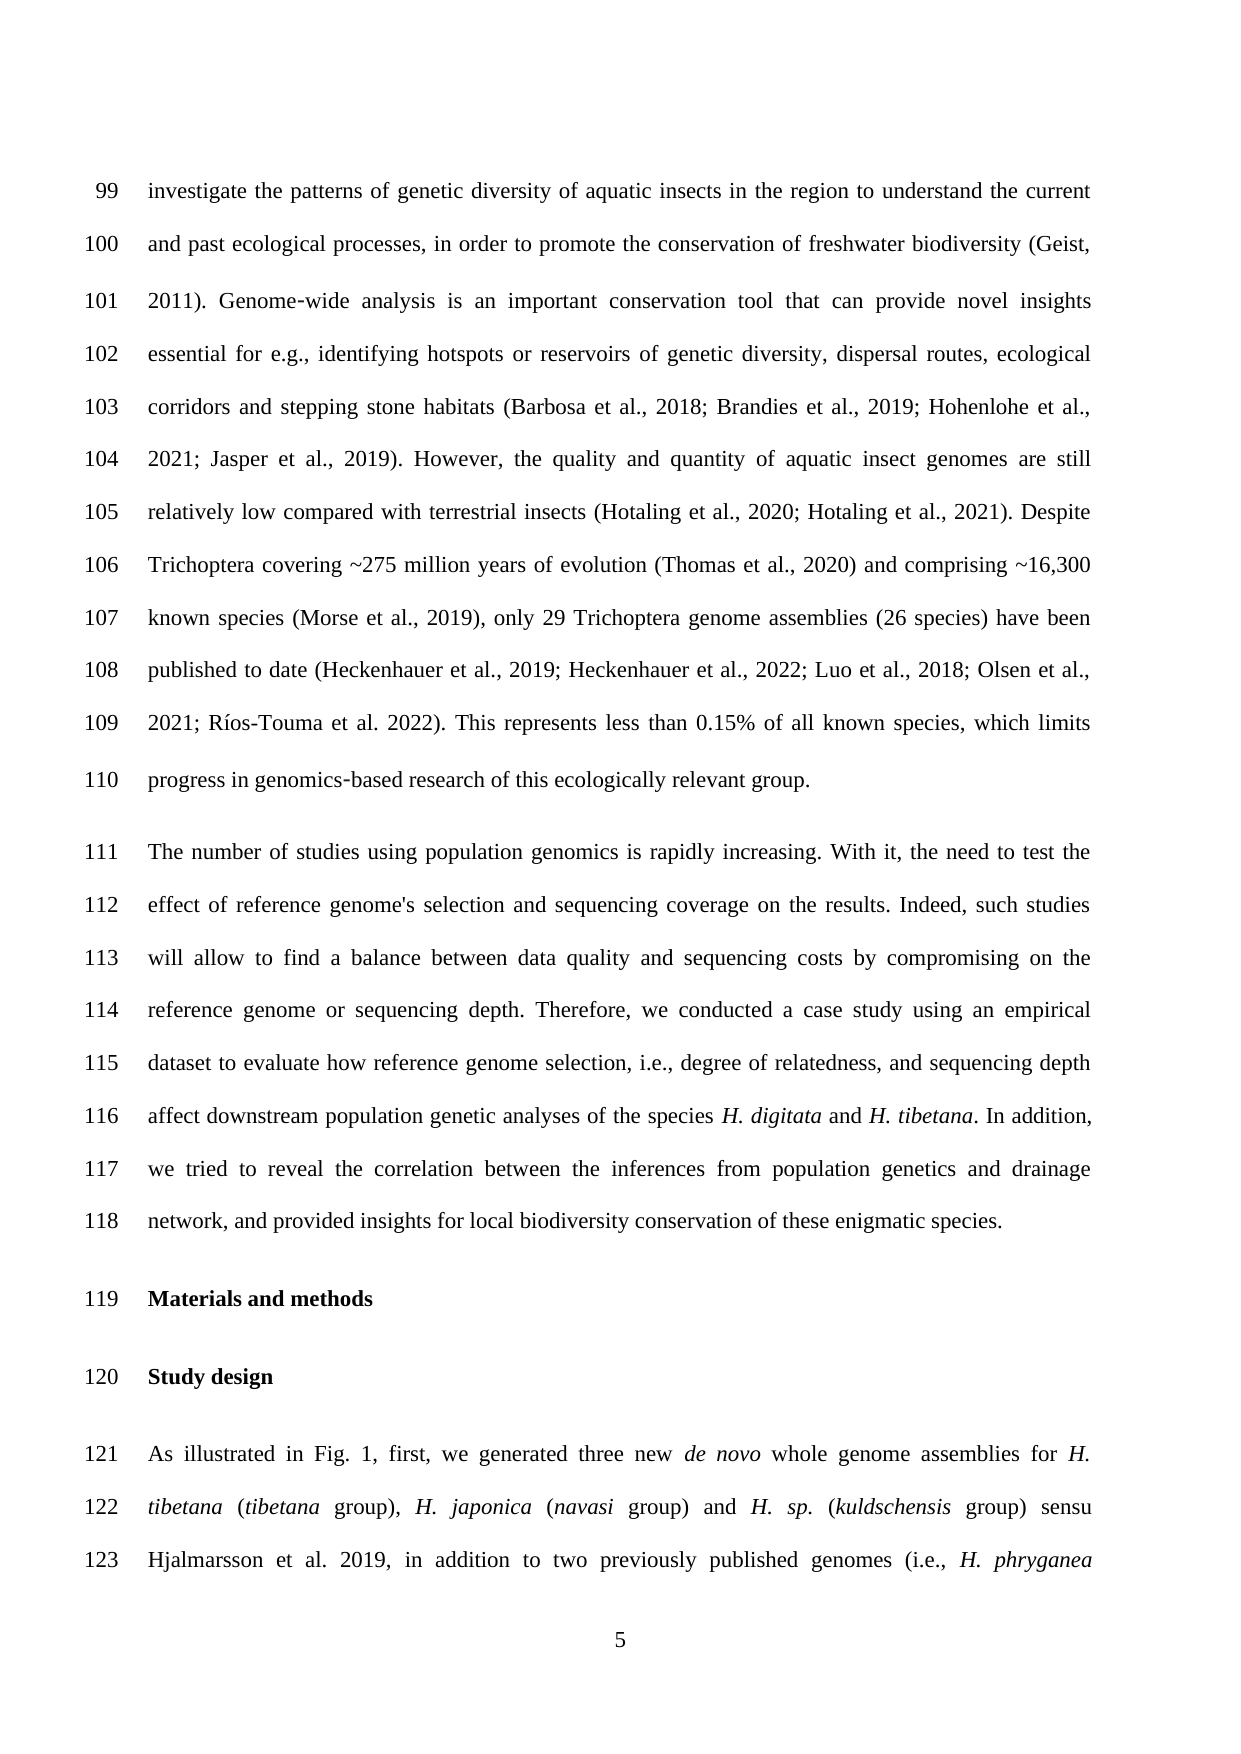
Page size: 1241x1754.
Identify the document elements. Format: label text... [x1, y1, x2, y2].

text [148, 1440, 1092, 1572]
subtitle Materials and methods [148, 1285, 1092, 1311]
subtitle Study design [148, 1363, 1092, 1389]
text The number of studies using population genomics is rapidly increasing. With it, the need to test the effect of reference genome's selection and sequencing coverage on the results. Indeed, such studies will allow to find a balance between data quality and sequencing costs by compromising on the reference genome or sequencing depth. Therefore, we conducted a case study using an empirical dataset to evaluate how reference genome selection, i.e., degree of relatedness, and sequencing depth affect downstream population genetic analyses of the species H. digitata and H. tibetana. In addition, we tried to reveal the correlation between the inferences from population genetics and drainage network, and provided insights for local biodiversity conservation of these enigmatic species. [148, 838, 1092, 1234]
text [148, 177, 1092, 793]
